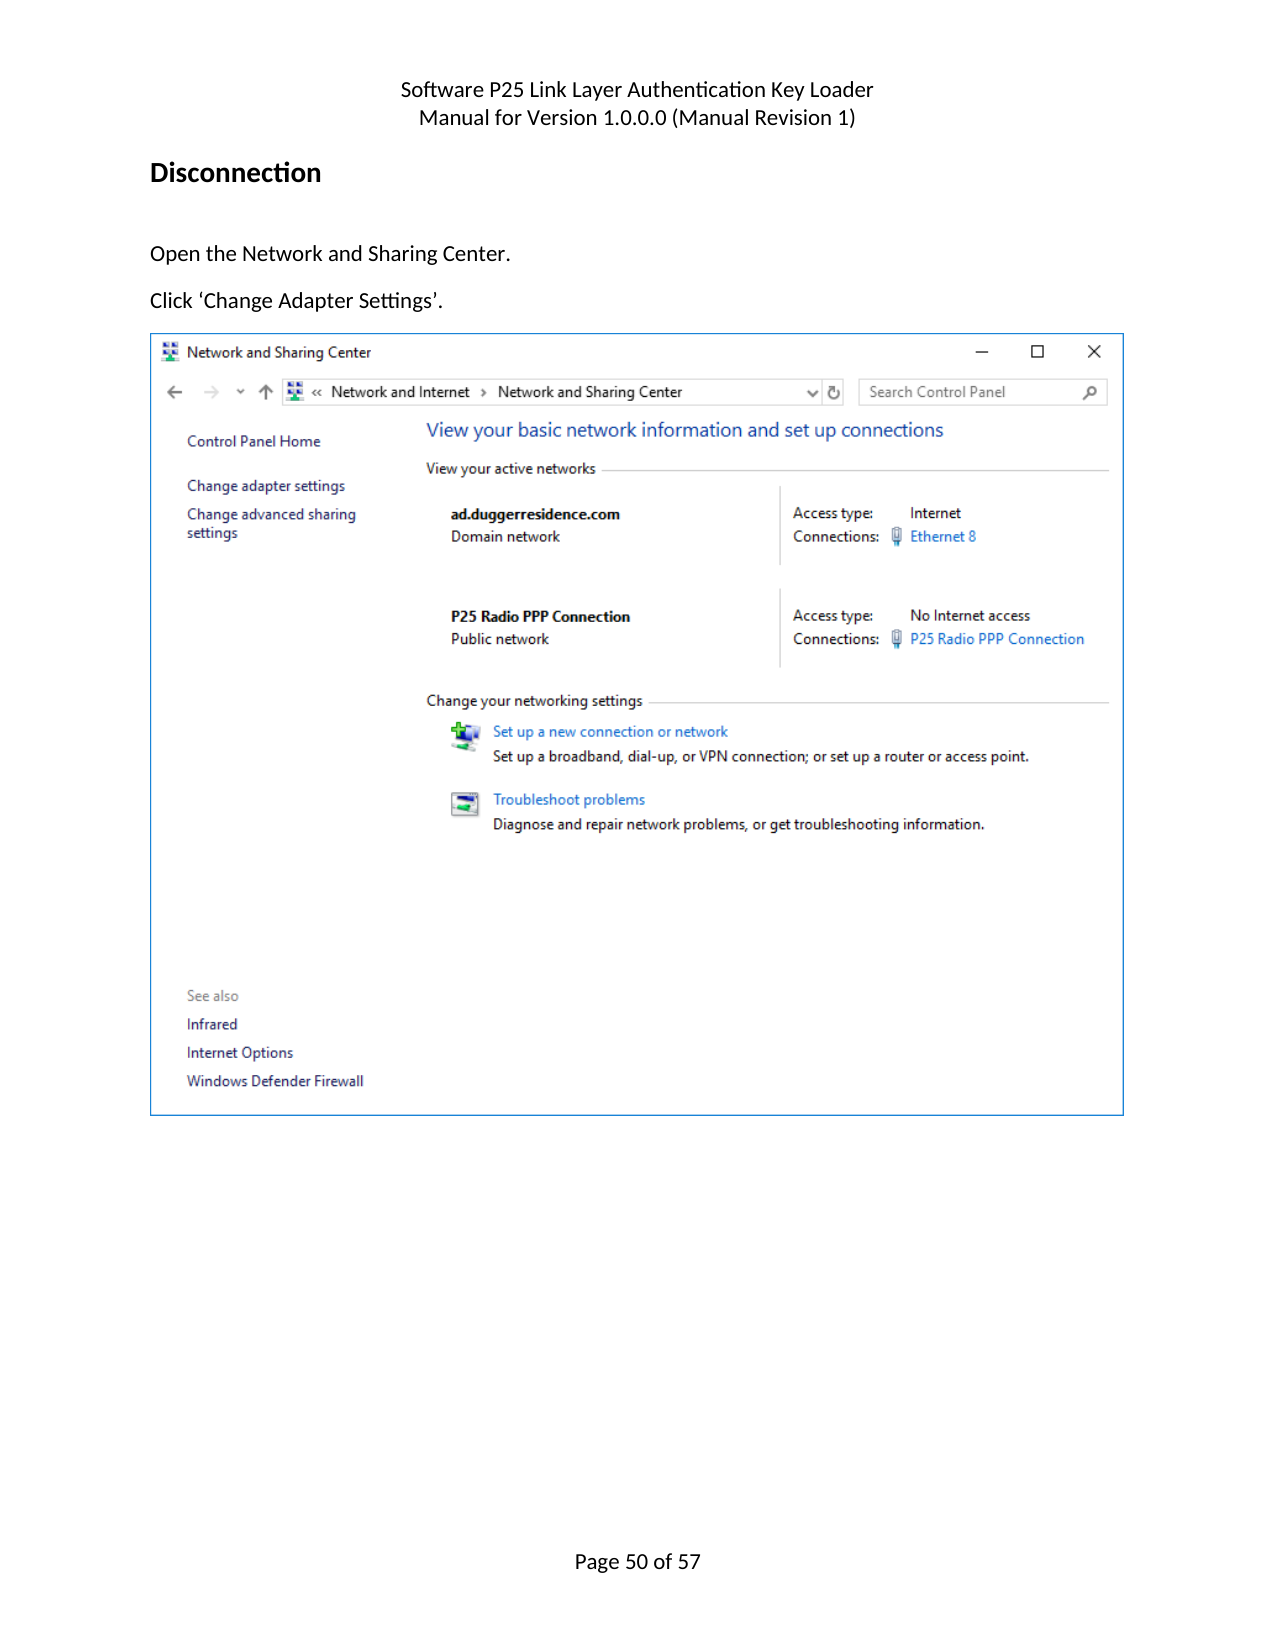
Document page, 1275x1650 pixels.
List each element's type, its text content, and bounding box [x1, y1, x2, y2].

subtitle Disconnection [150, 154, 1125, 190]
text Open the Network and Sharing Center. [150, 239, 1125, 267]
picture [150, 333, 1124, 1116]
text Click ‘Change Adapter Settings’. [150, 286, 1125, 314]
